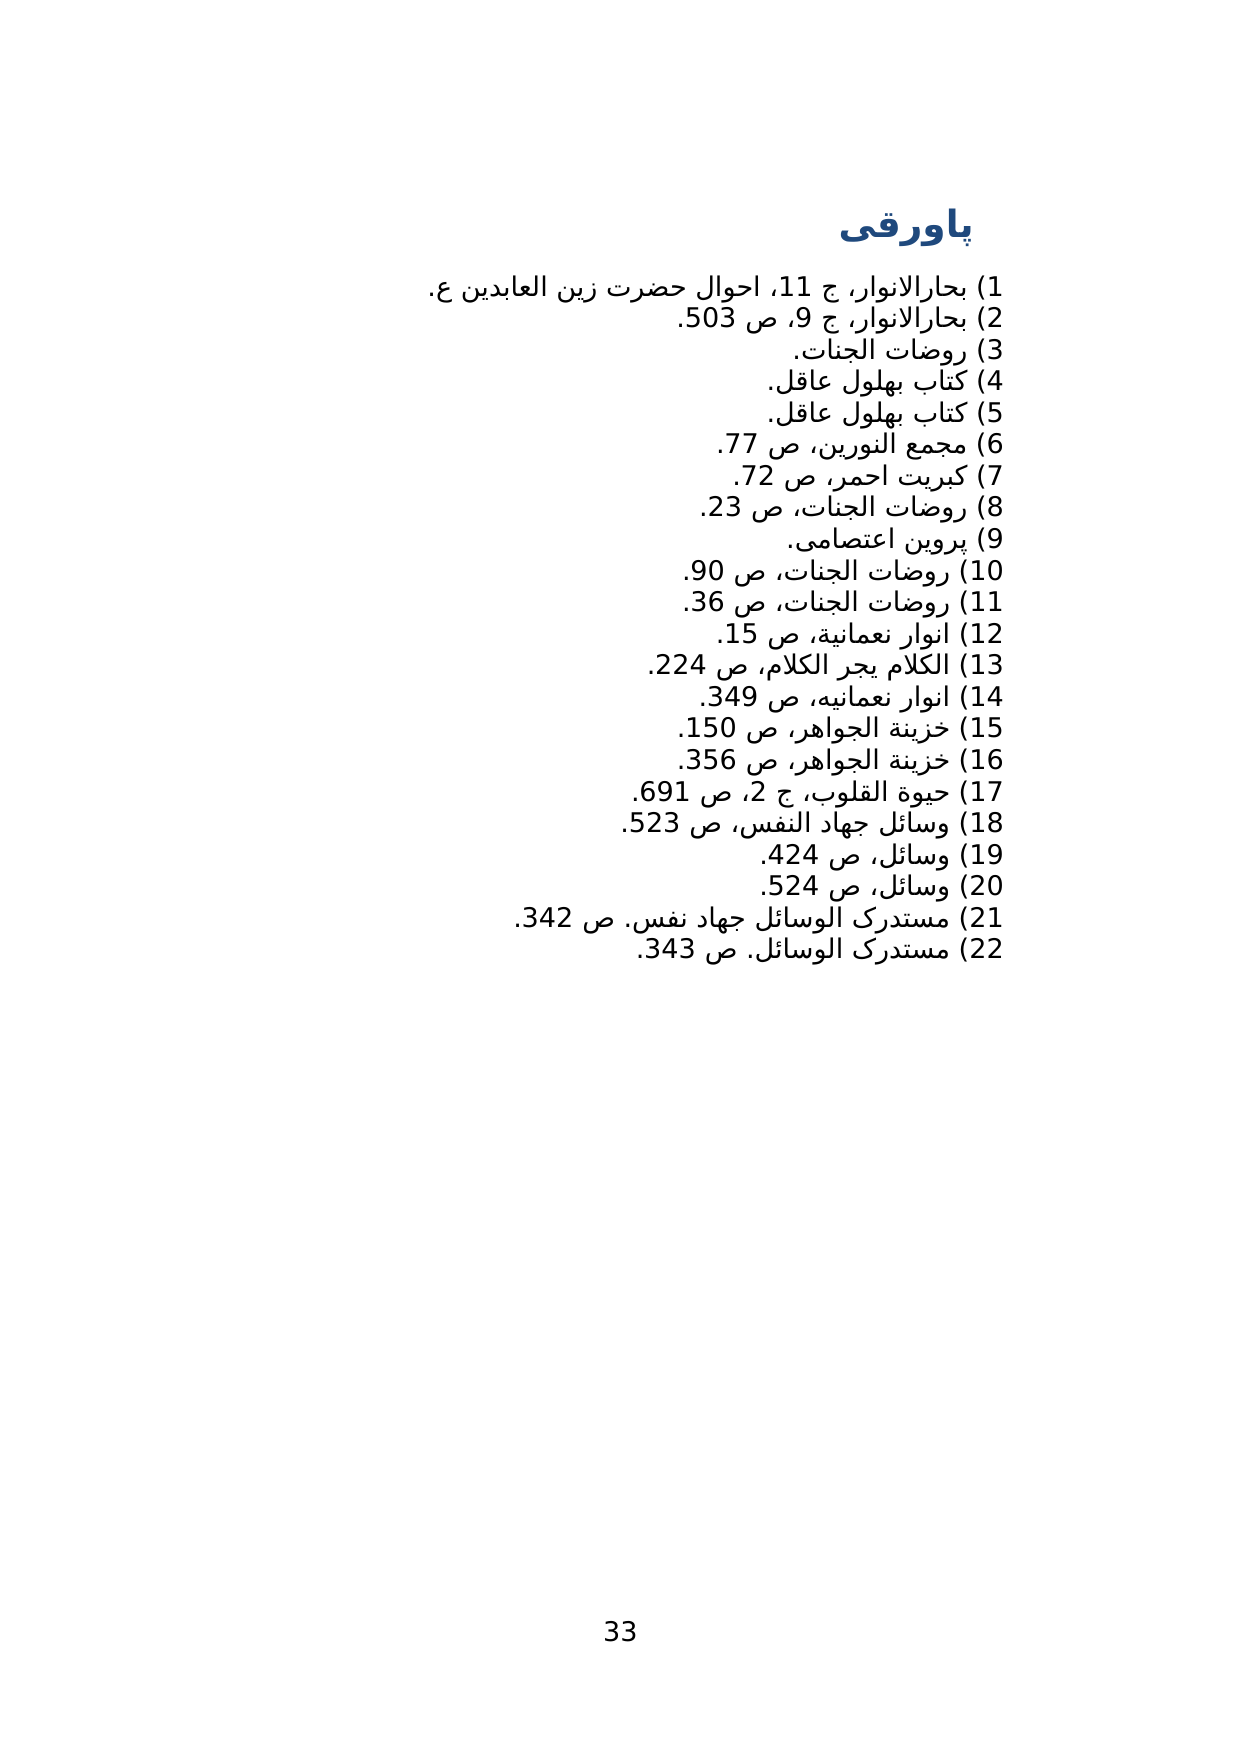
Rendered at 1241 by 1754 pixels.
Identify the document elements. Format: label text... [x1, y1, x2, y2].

text 2) بحارالانوار، ج 9، ص 503. [236, 302, 1004, 334]
text 19) وسائل، ص 424. [236, 839, 1004, 871]
text 21) مستدرک الوسائل جهاد نفس. ص 342. [236, 902, 1004, 934]
text 14) انوار نعمانیه، ص 349. [236, 681, 1004, 713]
text 5) کتاب بهلول عاقل. [236, 397, 1004, 429]
text 6) مجمع النورین، ص 77. [236, 429, 1004, 460]
text 3) روضات الجنات. [236, 334, 1004, 366]
text 8) روضات الجنات، ص 23. [236, 492, 1004, 523]
text 16) خزینة الجواهر، ص 356. [236, 744, 1004, 776]
text 20) وسائل، ص 524. [236, 871, 1004, 902]
text 12) انوار نعمانیة، ص 15. [236, 618, 1004, 649]
text 10) روضات الجنات، ص 90. [236, 555, 1004, 586]
text 13) الکلام یجر الکلام، ص 224. [236, 649, 1004, 681]
text 9) پروین اعتصامی. [236, 523, 1004, 555]
text 1) بحارالانوار، ج 11، احوال حضرت زین العابدین ع. [236, 271, 1004, 302]
text 22) مستدرک الوسائل. ص 343. [236, 934, 1004, 965]
text 4) کتاب بهلول عاقل. [236, 366, 1004, 397]
text 15) خزینة الجواهر، ص 150. [236, 713, 1004, 744]
text 7) کبریت احمر، ص 72. [236, 460, 1004, 492]
subtitle پاورقی [236, 202, 1004, 246]
text 11) روضات الجنات، ص 36. [236, 586, 1004, 618]
text 17) حیوة القلوب، ج 2، ص 691. [236, 776, 1004, 807]
text 18) وسائل جهاد النفس، ص 523. [236, 807, 1004, 839]
